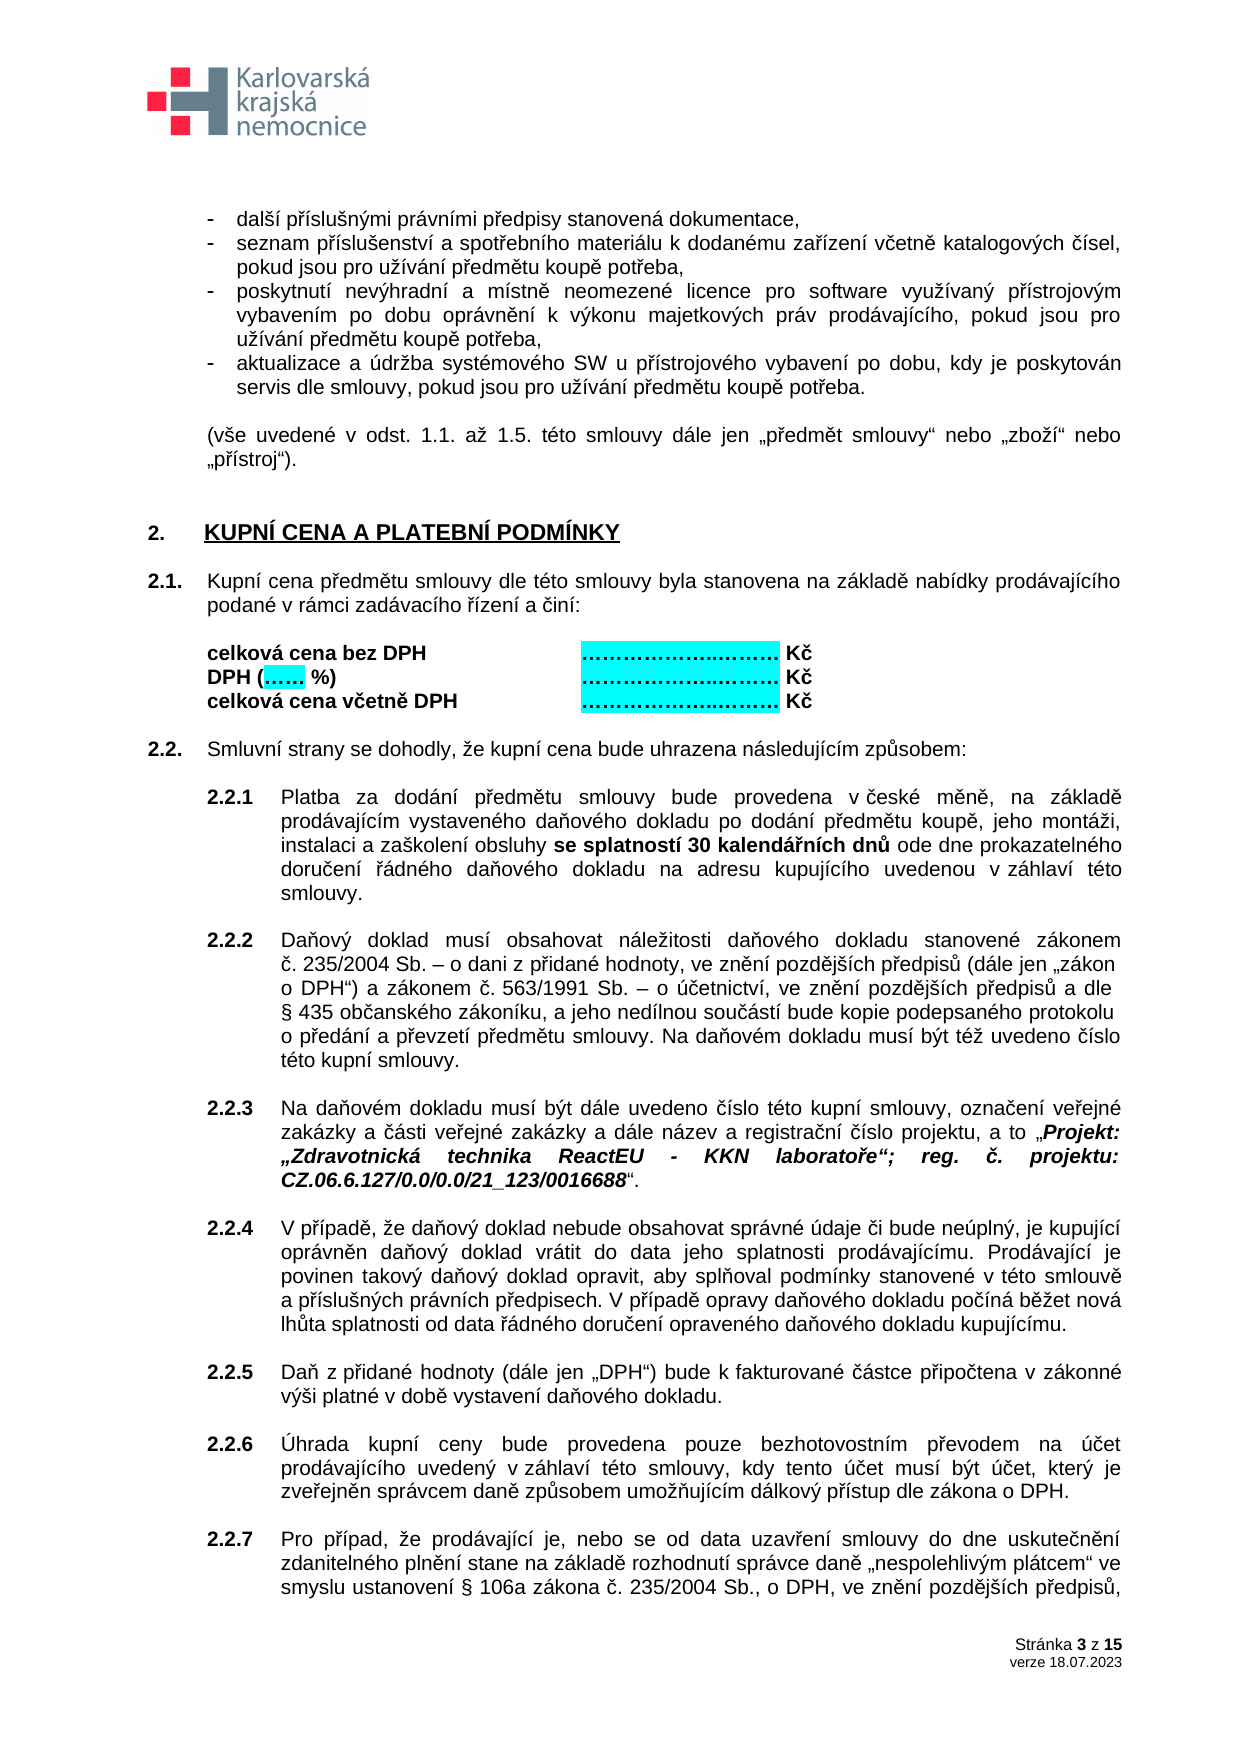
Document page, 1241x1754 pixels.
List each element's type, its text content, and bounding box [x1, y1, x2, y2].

subtitle Úhrada kupní ceny bude provedena pouze bezhotovostním převodem na účet prodávajícího uvedený v záhlaví této smlouvy, kdy tento účet musí být účet, který je zveřejněn správcem daně způsobem umožňujícím dálkový přístup dle zákona o DPH. [207, 1431, 1122, 1503]
list poskytnutí nevýhradní a místně neomezené licence pro software využívaný přístrojovým vybavením po dobu oprávnění k výkonu majetkových práv prodávajícího, pokud jsou pro užívání předmětu koupě potřeba, [207, 279, 1122, 351]
subtitle DPH (…… %) ………………..……… Kč [305, 665, 581, 689]
subtitle Na daňovém dokladu musí být dále uvedeno číslo této kupní smlouvy, označení veřejné zakázky a části veřejné zakázky a dále název a registrační číslo projektu, a to „Projekt: „Zdravotnická technika ReactEU - KKN laboratoře“; reg. č. projektu: CZ.06.6.127/0.0/0.0/21_123/0016688“. [207, 1096, 1122, 1192]
subtitle Daňový doklad musí obsahovat náležitosti daňového dokladu stanovené zákonem č. 235/2004 Sb. – o dani z přidané hodnoty, ve znění pozdějších předpisů (dále jen „zákon o DPH“) a zákonem č. 563/1991 Sb. – o účetnictví, ve znění pozdějších předpisů a dle § 435 občanského zákoníku, a jeho nedílnou součástí bude kopie podepsaného protokolu o předání a převzetí předmětu smlouvy. Na daňovém dokladu musí být též uvedeno číslo této kupní smlouvy. [207, 928, 1122, 1072]
list další příslušnými právními předpisy stanovená dokumentace, [207, 207, 1122, 231]
list aktualizace a údržba systémového SW u přístrojového vybavení po dobu, kdy je poskytován servis dle smlouvy, pokud jsou pro užívání předmětu koupě potřeba. [207, 351, 1122, 399]
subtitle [207, 1527, 1122, 1599]
subtitle Daň z přidané hodnoty (dále jen „DPH“) bude k fakturované částce připočtena v zákonné výši platné v době vystavení daňového dokladu. [207, 1359, 1122, 1407]
picture [147, 67, 373, 136]
subtitle Kupní cena předmětu smlouvy dle této smlouvy byla stanovena na základě nabídky prodávajícího podané v rámci zadávacího řízení a činí: [148, 569, 1122, 617]
list kupní Cena a platební podmínky [148, 519, 1122, 545]
list seznam příslušenství a spotřebního materiálu k dodanému zařízení včetně katalogových čísel, pokud jsou pro užívání předmětu koupě potřeba, [207, 231, 1122, 279]
subtitle celková cena bez DPH ………………..……… Kč [780, 641, 1122, 665]
subtitle Platba za dodání předmětu smlouvy bude provedena v české měně, na základě prodávajícím vystaveného daňového dokladu po dodání předmětu koupě, jeho montáži, instalaci a zaškolení obsluhy se splatností 30 kalendářních dnů ode dne prokazatelného doručení řádného daňového dokladu na adresu kupujícího uvedenou v záhlaví této smlouvy. [207, 784, 1122, 904]
subtitle celková cena včetně DPH ………………..……… Kč [207, 689, 581, 713]
list (vše uvedené v odst. 1.1. až 1.5. této smlouvy dále jen „předmět smlouvy“ nebo „zboží“ nebo „přístroj“). [207, 423, 1122, 471]
subtitle Smluvní strany se dohodly, že kupní cena bude uhrazena následujícím způsobem: [148, 737, 1122, 761]
subtitle celková cena bez DPH ………………..……… Kč [207, 641, 581, 665]
subtitle celková cena včetně DPH ………………..……… Kč [780, 689, 1122, 713]
subtitle DPH (…… %) ………………..……… Kč [780, 665, 1122, 689]
subtitle V případě, že daňový doklad nebude obsahovat správné údaje či bude neúplný, je kupující oprávněn daňový doklad vrátit do data jeho splatnosti prodávajícímu. Prodávající je povinen takový daňový doklad opravit, aby splňoval podmínky stanovené v této smlouvě a příslušných právních předpisech. V případě opravy daňového dokladu počíná běžet nová lhůta splatnosti od data řádného doručení opraveného daňového dokladu kupujícímu. [207, 1216, 1122, 1336]
